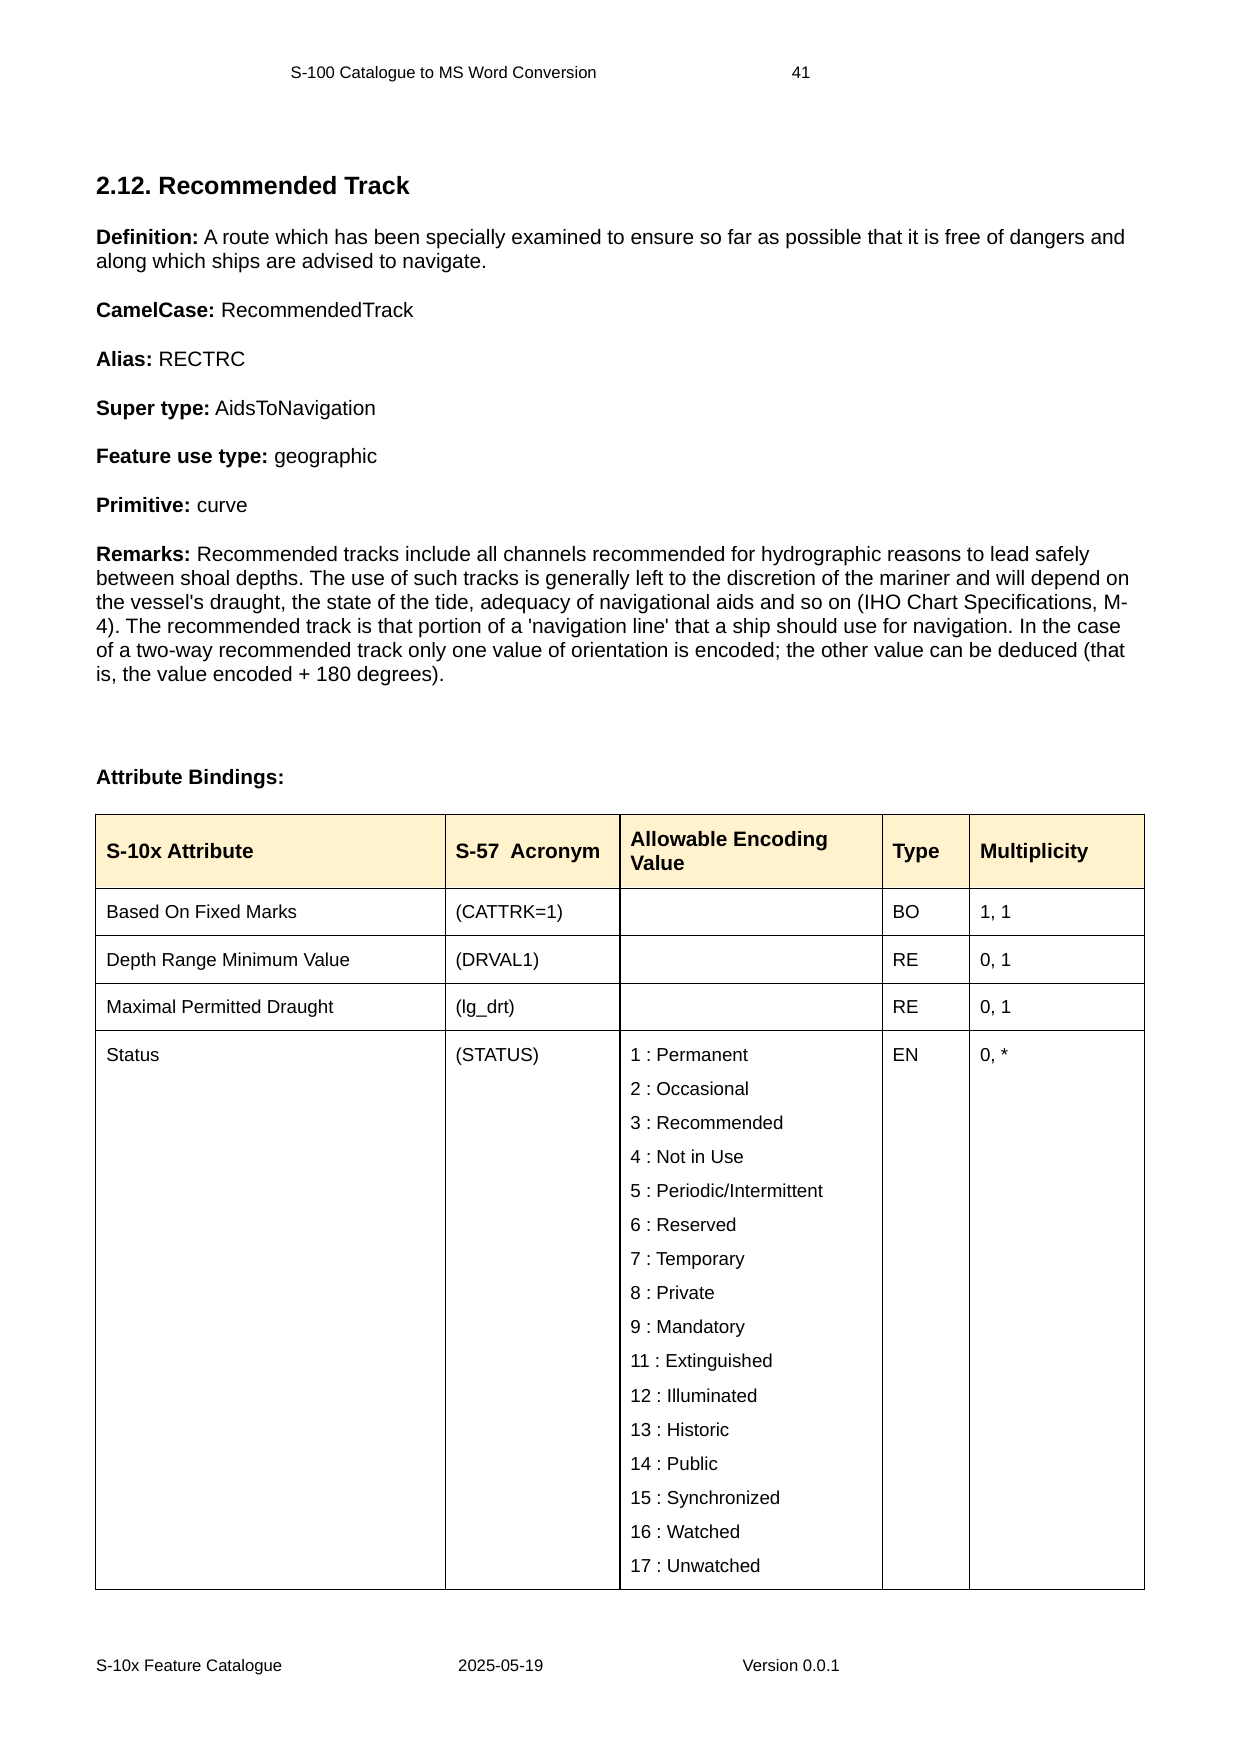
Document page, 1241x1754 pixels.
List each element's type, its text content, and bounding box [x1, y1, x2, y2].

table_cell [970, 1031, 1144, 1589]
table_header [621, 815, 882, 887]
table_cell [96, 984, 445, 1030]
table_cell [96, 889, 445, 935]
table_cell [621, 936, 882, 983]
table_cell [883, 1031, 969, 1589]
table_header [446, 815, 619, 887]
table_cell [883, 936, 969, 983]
text 2.12. Recommended Track [96, 171, 1144, 199]
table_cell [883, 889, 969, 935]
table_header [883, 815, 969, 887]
text Feature use type: geographic [96, 444, 1144, 468]
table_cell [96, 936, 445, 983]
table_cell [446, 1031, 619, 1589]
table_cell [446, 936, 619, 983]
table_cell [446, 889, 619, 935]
text Alias: RECTRC [96, 346, 1144, 370]
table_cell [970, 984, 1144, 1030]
text Remarks: Recommended tracks include all channels recommended for hydrographic reasons to lead safely between shoal depths. The use of such tracks is generally left to the discretion of the mariner and will depend on the vessel's draught, the state of the tide, adequacy of navigational aids and so on (IHO Chart Specifications, M-4). The recommended track is that portion of a 'navigation line' that a ship should use for navigation. In the case of a two-way recommended track only one value of orientation is encoded; the other value can be deduced (that is, the value encoded + 180 degrees). [96, 542, 1144, 686]
text Attribute Bindings: [96, 764, 1144, 788]
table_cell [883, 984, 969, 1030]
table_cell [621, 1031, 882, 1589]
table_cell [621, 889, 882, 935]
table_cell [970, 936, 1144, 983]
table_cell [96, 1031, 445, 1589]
text Super type: AidsToNavigation [96, 395, 1144, 419]
text Definition: A route which has been specially examined to ensure so far as possible that it is free of dangers and along which ships are advised to navigate. [96, 224, 1144, 272]
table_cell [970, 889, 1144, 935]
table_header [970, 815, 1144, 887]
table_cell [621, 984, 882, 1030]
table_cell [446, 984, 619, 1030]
text Primitive: curve [96, 493, 1144, 517]
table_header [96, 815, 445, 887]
text CamelCase: RecommendedTrack [96, 297, 1144, 321]
